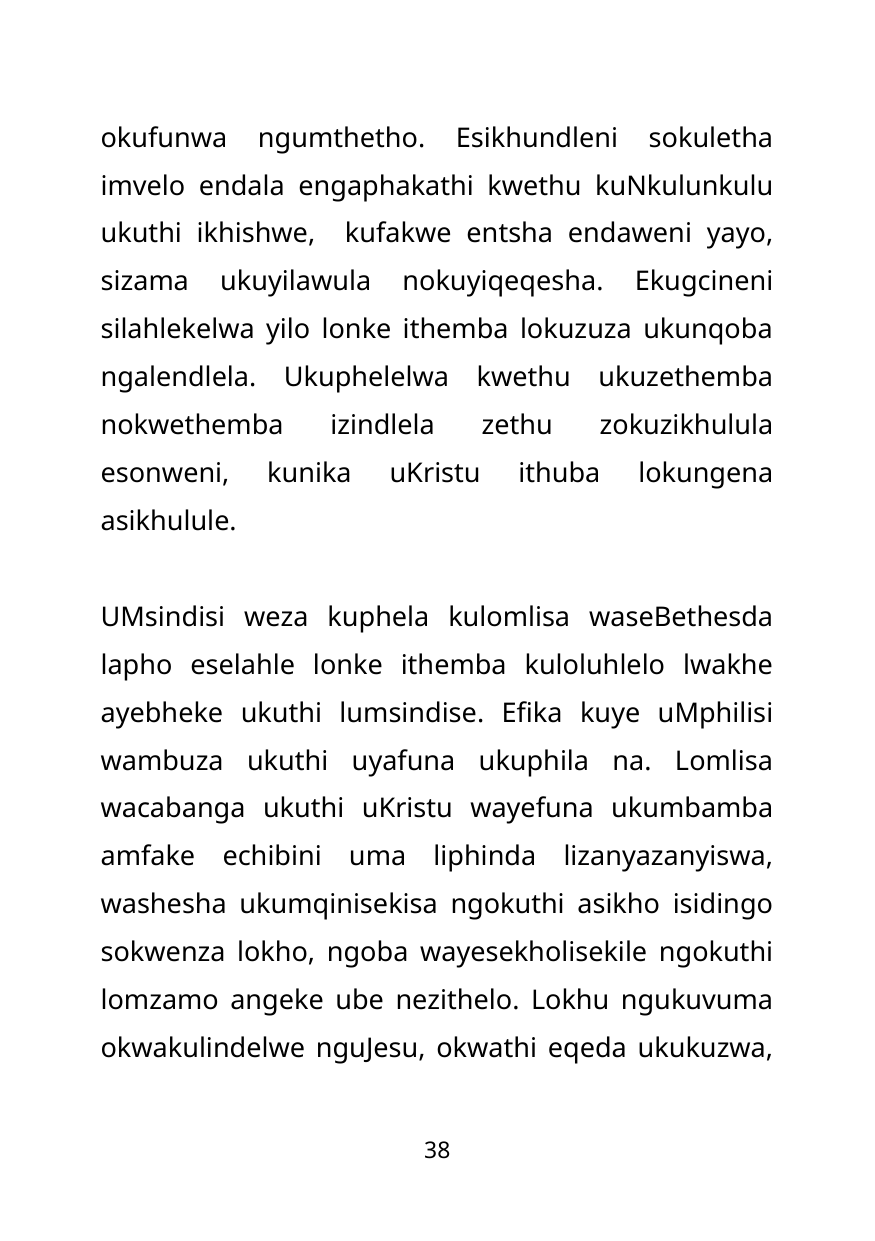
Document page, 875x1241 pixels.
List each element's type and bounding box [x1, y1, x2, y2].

text [100, 597, 774, 1065]
text [100, 118, 774, 538]
